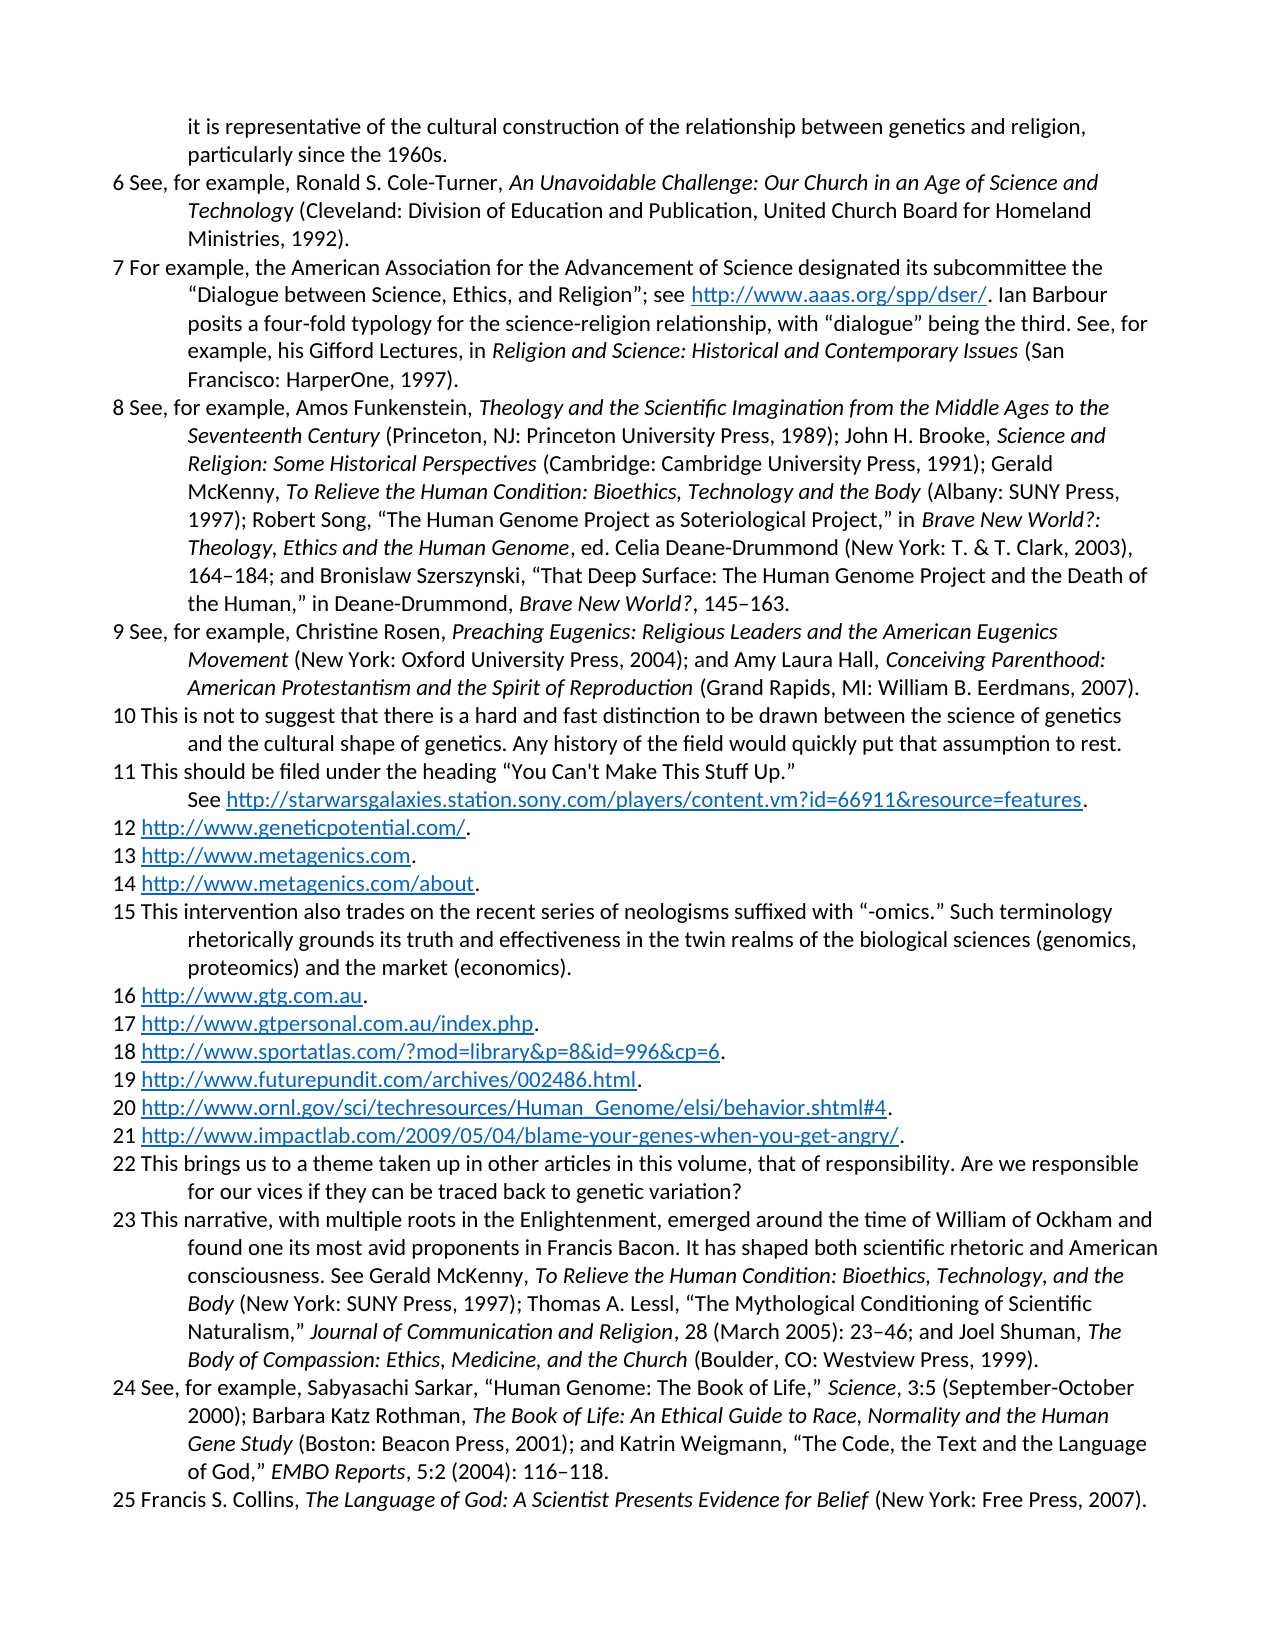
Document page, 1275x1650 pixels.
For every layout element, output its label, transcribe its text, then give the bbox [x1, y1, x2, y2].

text 15 This intervention also trades on the recent series of neologisms suffixed with “-omics.” Such terminology rhetorically grounds its truth and effectiveness in the twin realms of the biological sciences (genomics, proteomics) and the market (economics). [112, 897, 1162, 981]
text 18 http://www.sportatlas.com/?mod=library&p=8&id=996&cp=6. [112, 1037, 1162, 1065]
text 13 http://www.metagenics.com. [112, 841, 1162, 869]
text 8 See, for example, Amos Funkenstein, Theology and the Scientific Imagination from the Middle Ages to the Seventeenth Century (Princeton, NJ: Princeton University Press, 1989); John H. Brooke, Science and Religion: Some Historical Perspectives (Cambridge: Cambridge University Press, 1991); Gerald McKenny, To Relieve the Human Condition: Bioethics, Technology and the Body (Albany: SUNY Press, 1997); Robert Song, “The Human Genome Project as Soteriological Project,” in Brave New World?: Theology, Ethics and the Human Genome, ed. Celia Deane-Drummond (New York: T. & T. Clark, 2003), 164–184; and Bronislaw Szerszynski, “That Deep Surface: The Human Genome Project and the Death of the Human,” in Deane-Drummond, Brave New World?, 145–163. [112, 393, 1162, 617]
text 25 Francis S. Collins, The Language of God: A Scientist Presents Evidence for Belief (New York: Free Press, 2007). [112, 1486, 1162, 1513]
text 11 This should be filed under the heading “You Can't Make This Stuff Up.” See http://starwarsgalaxies.station.sony.com/players/content.vm?id=66911&resource=features. [112, 757, 1162, 813]
text 16 http://www.gtg.com.au. [112, 981, 1162, 1009]
text 19 http://www.futurepundit.com/archives/002486.html. [112, 1065, 1162, 1093]
text 12 http://www.geneticpotential.com/. [112, 813, 1162, 841]
text 20 http://www.ornl.gov/sci/techresources/Human_Genome/elsi/behavior.shtml#4. [112, 1093, 1162, 1121]
text 10 This is not to suggest that there is a hard and fast distinction to be drawn between the science of genetics and the cultural shape of genetics. Any history of the field would quickly put that assumption to rest. [112, 701, 1162, 757]
text 14 http://www.metagenics.com/about. [112, 869, 1162, 897]
text 7 For example, the American Association for the Advancement of Science designated its subcommittee the “Dialogue between Science, Ethics, and Religion”; see http://www.aaas.org/spp/dser/. Ian Barbour posits a four-fold typology for the science-religion relationship, with “dialogue” being the third. See, for example, his Gifford Lectures, in Religion and Science: Historical and Contemporary Issues (San Francisco: HarperOne, 1997). [112, 253, 1162, 393]
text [112, 112, 1162, 168]
text 21 http://www.impactlab.com/2009/05/04/blame-your-genes-when-you-get-angry/. [112, 1121, 1162, 1149]
text 6 See, for example, Ronald S. Cole-Turner, An Unavoidable Challenge: Our Church in an Age of Science and Technology (Cleveland: Division of Education and Publication, United Church Board for Homeland Ministries, 1992). [112, 168, 1162, 253]
text 24 See, for example, Sabyasachi Sarkar, “Human Genome: The Book of Life,” Science, 3:5 (September-October 2000); Barbara Katz Rothman, The Book of Life: An Ethical Guide to Race, Normality and the Human Gene Study (Boston: Beacon Press, 2001); and Katrin Weigmann, “The Code, the Text and the Language of God,” EMBO Reports, 5:2 (2004): 116–118. [112, 1373, 1162, 1486]
text 9 See, for example, Christine Rosen, Preaching Eugenics: Religious Leaders and the American Eugenics Movement (New York: Oxford University Press, 2004); and Amy Laura Hall, Conceiving Parenthood: American Protestantism and the Spirit of Reproduction (Grand Rapids, MI: William B. Eerdmans, 2007). [112, 617, 1162, 701]
text 17 http://www.gtpersonal.com.au/index.php. [112, 1009, 1162, 1037]
text 23 This narrative, with multiple roots in the Enlightenment, emerged around the time of William of Ockham and found one its most avid proponents in Francis Bacon. It has shaped both scientific rhetoric and American consciousness. See Gerald McKenny, To Relieve the Human Condition: Bioethics, Technology, and the Body (New York: SUNY Press, 1997); Thomas A. Lessl, “The Mythological Conditioning of Scientific Naturalism,” Journal of Communication and Religion, 28 (March 2005): 23–46; and Joel Shuman, The Body of Compassion: Ethics, Medicine, and the Church (Boulder, CO: Westview Press, 1999). [112, 1205, 1162, 1373]
text 22 This brings us to a theme taken up in other articles in this volume, that of responsibility. Are we responsible for our vices if they can be traced back to genetic variation? [112, 1149, 1162, 1205]
